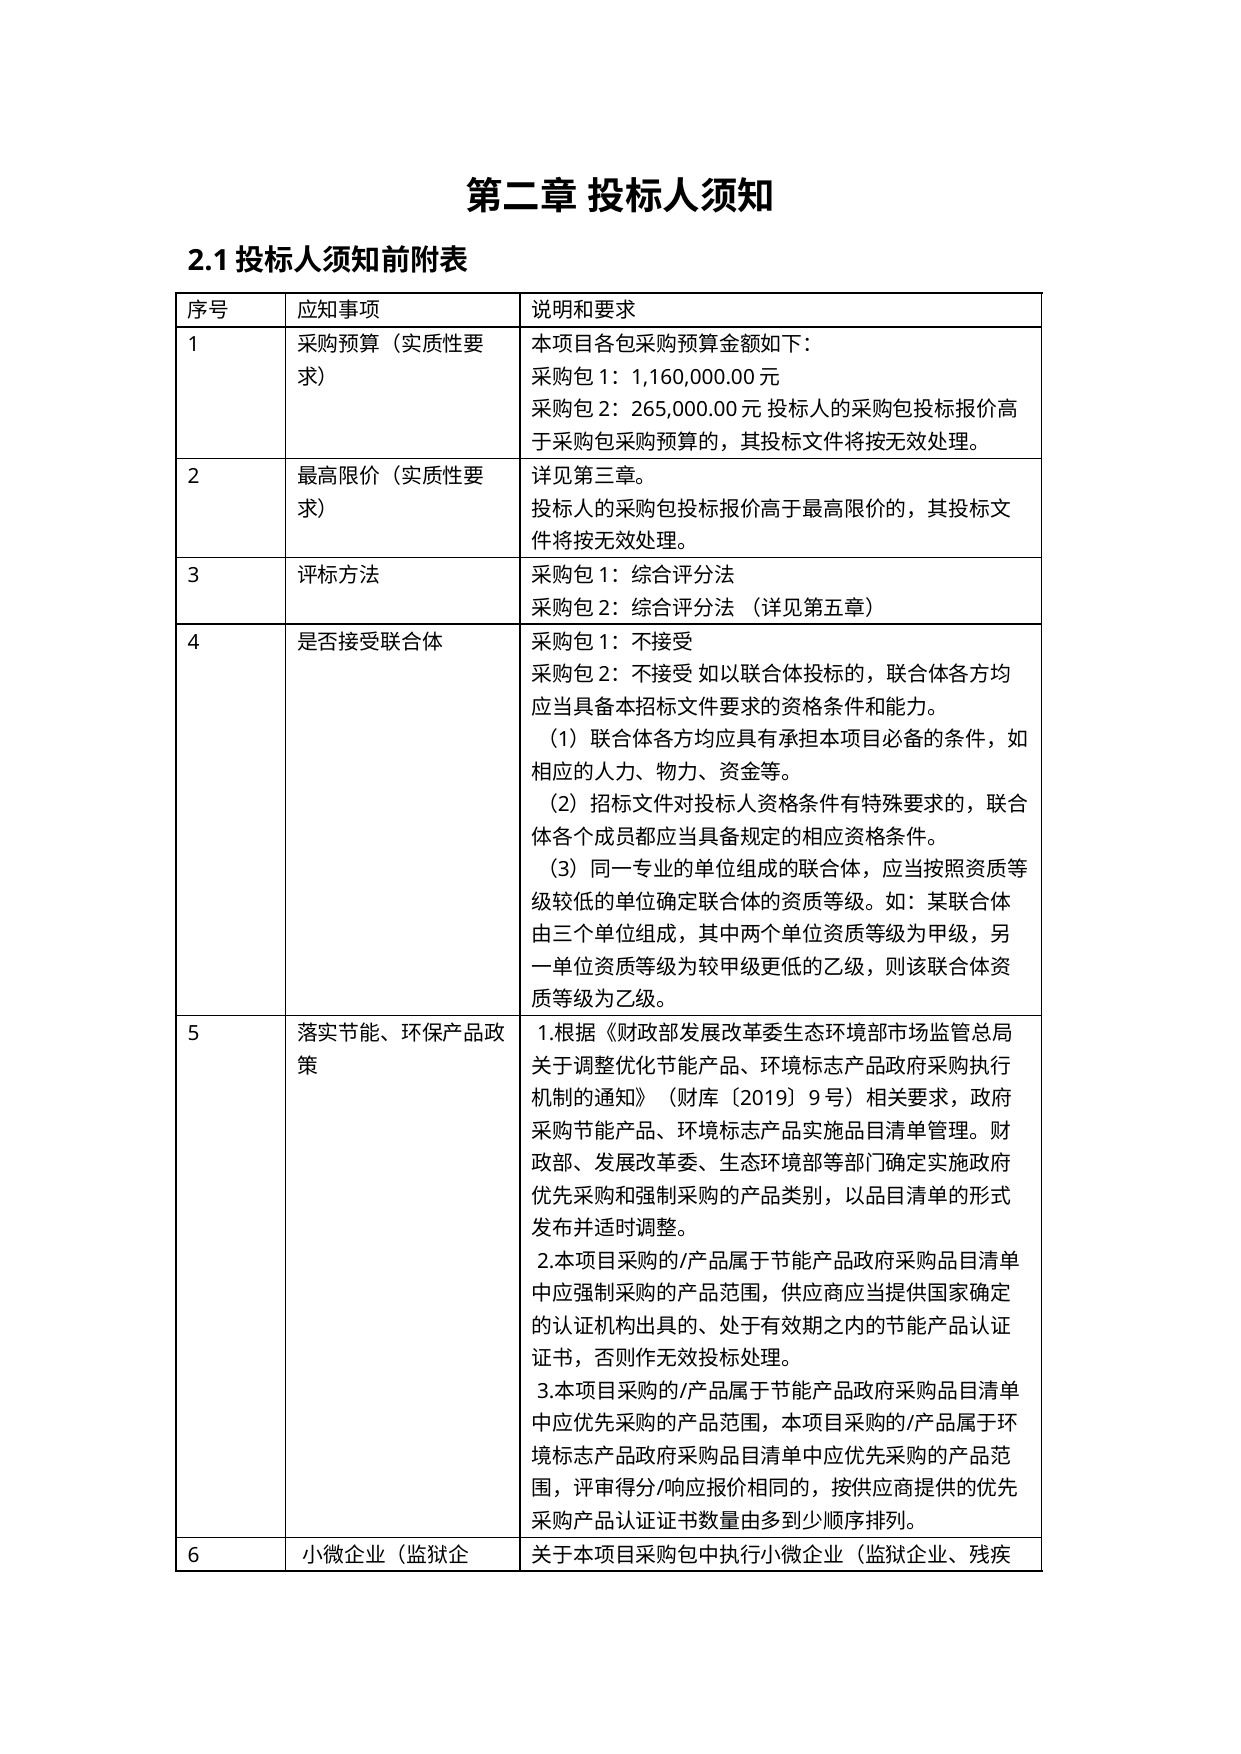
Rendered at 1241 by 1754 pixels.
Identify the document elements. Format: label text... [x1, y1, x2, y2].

table_cell 5 [177, 1016, 285, 1536]
table_cell 1 [177, 328, 285, 458]
table_cell 采购预算（实质性要求） [286, 328, 519, 458]
table_cell 1.根据《财政部发展改革委生态环境部市场监管总局关于调整优化节能产品、环境标志产品政府采购执行机制的通知》（财库〔2019〕9号）相关要求，政府采购节能产品、环境标志产品实施品目清单管理。财政部、发展改革委、生态环境部等部门确定实施政府优先采购和强制采购的产品类别，以品目清单的形式发布并适时调整。 2.本项目采购的/产品属于节能产品政府采购品目清单中应强制采购的产品范围，供应商应当提供国家确定的认证机构出具的、处于有效期之内的节能产品认证证书，否则作无效投标处理。 3.本项目采购的/产品属于节能产品政府采购品目清单中应优先采购的产品范围，本项目采购的/产品属于环境标志产品政府采购品目清单中应优先采购的产品范围，评审得分/响应报价相同的，按供应商提供的优先采购产品认证证书数量由多到少顺序排列。 [521, 1016, 1041, 1536]
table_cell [521, 1538, 1041, 1570]
table_header 应知事项 [286, 294, 519, 326]
table_cell 采购包1：综合评分法 采购包2：综合评分法 （详见第五章） [521, 558, 1041, 623]
table_header 说明和要求 [521, 294, 1041, 326]
table_cell 3 [177, 558, 285, 623]
table_cell 评标方法 [286, 558, 519, 623]
table_cell 本项目各包采购预算金额如下： 采购包1：1,160,000.00元 采购包2：265,000.00元 投标人的采购包投标报价高于采购包采购预算的，其投标文件将按无效处理。 [521, 328, 1041, 458]
table_cell 详见第三章。 投标人的采购包投标报价高于最高限价的，其投标文件将按无效处理。 [521, 459, 1041, 557]
table_cell 最高限价（实质性要求） [286, 459, 519, 557]
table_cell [286, 1538, 519, 1570]
table_cell 是否接受联合体 [286, 625, 519, 1015]
table_cell 4 [177, 625, 285, 1015]
table_cell 6 [177, 1538, 285, 1570]
text 2.1投标人须知前附表 [187, 227, 1053, 292]
table_cell 落实节能、环保产品政策 [286, 1016, 519, 1536]
table_header 序号 [177, 294, 285, 326]
text 第二章 投标人须知 [187, 162, 1053, 227]
table_cell 采购包1：不接受 采购包2：不接受 如以联合体投标的，联合体各方均应当具备本招标文件要求的资格条件和能力。 （1）联合体各方均应具有承担本项目必备的条件，如相应的人力、物力、资金等。 （2）招标文件对投标人资格条件有特殊要求的，联合体各个成员都应当具备规定的相应资格条件。 （3）同一专业的单位组成的联合体，应当按照资质等级较低的单位确定联合体的资质等级。如：某联合体由三个单位组成，其中两个单位资质等级为甲级，另一单位资质等级为较甲级更低的乙级，则该联合体资质等级为乙级。 [521, 625, 1041, 1015]
table_cell 2 [177, 459, 285, 557]
